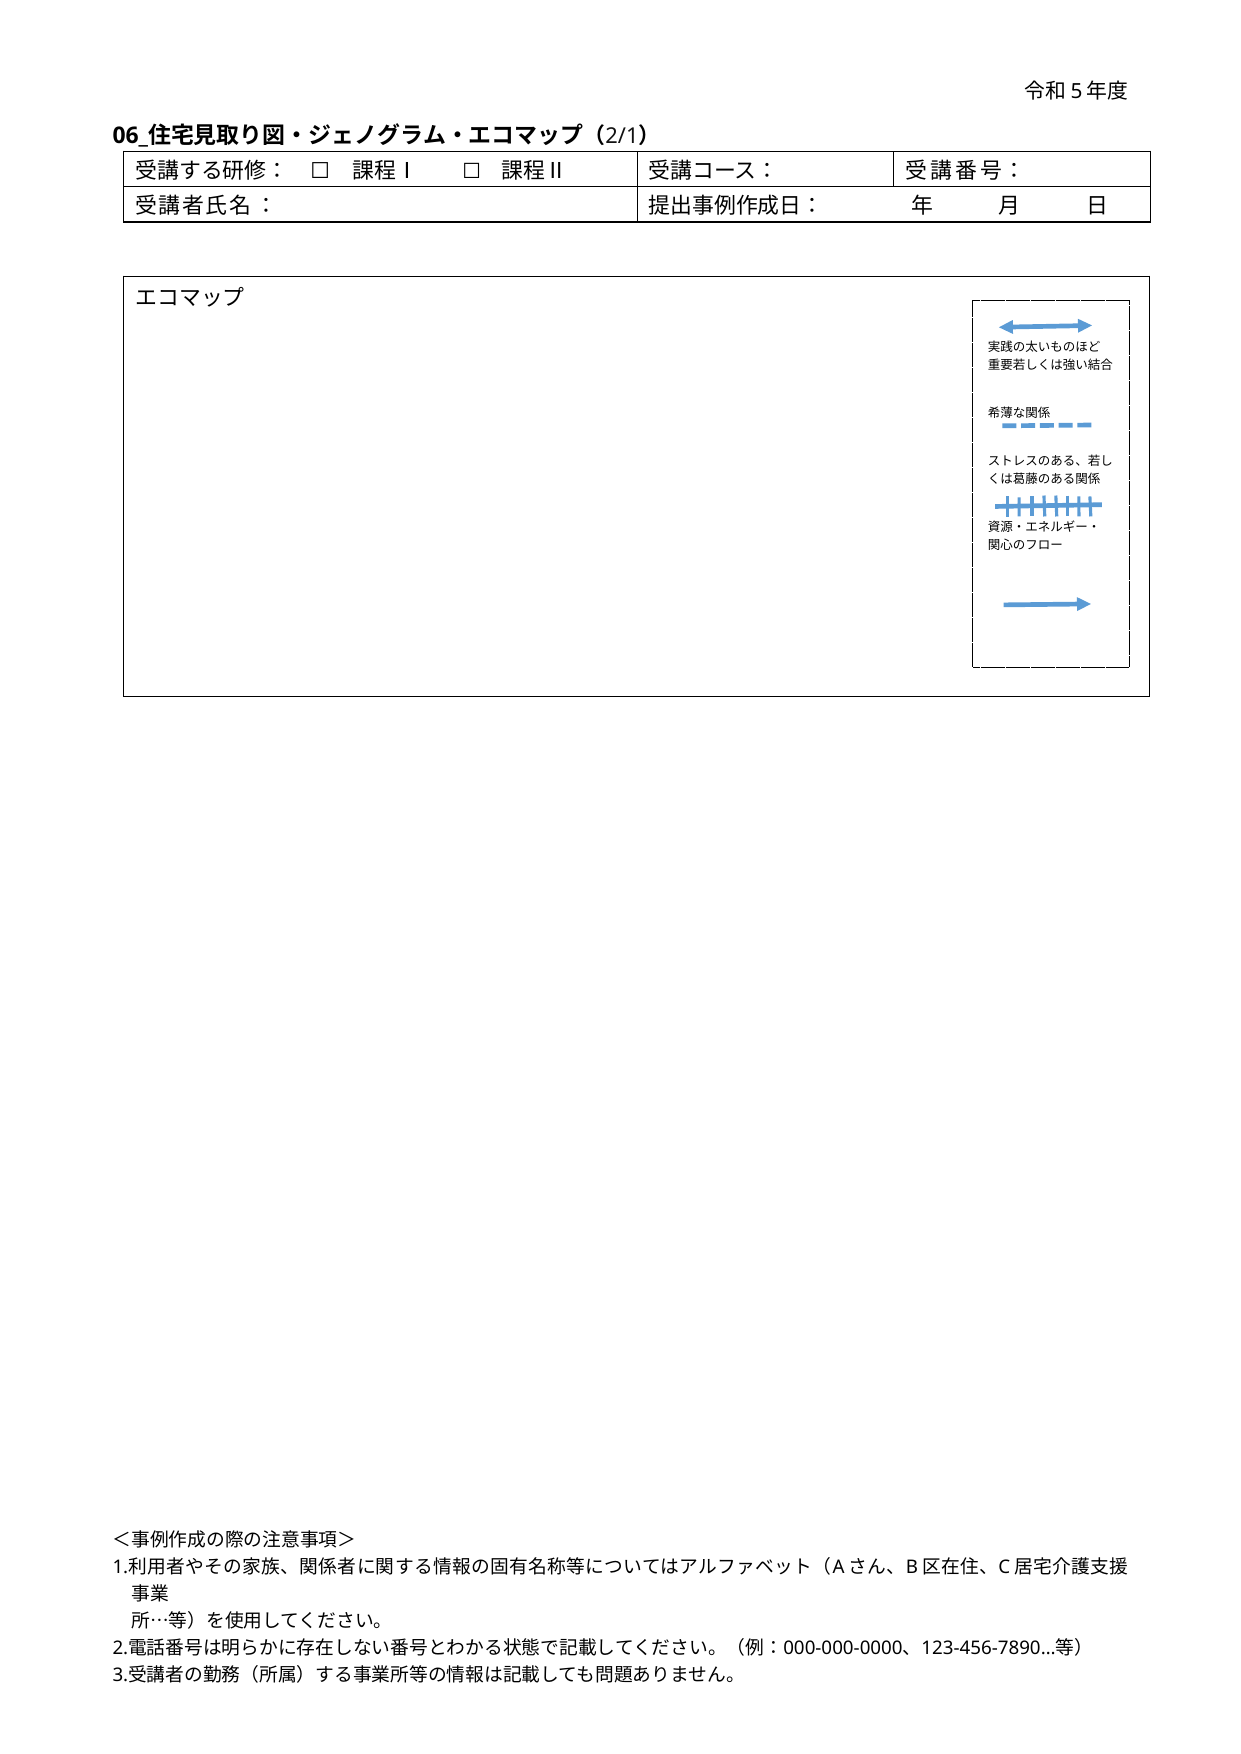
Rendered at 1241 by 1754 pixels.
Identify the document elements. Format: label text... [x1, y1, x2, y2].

table_cell エコマップ [124, 277, 1149, 696]
